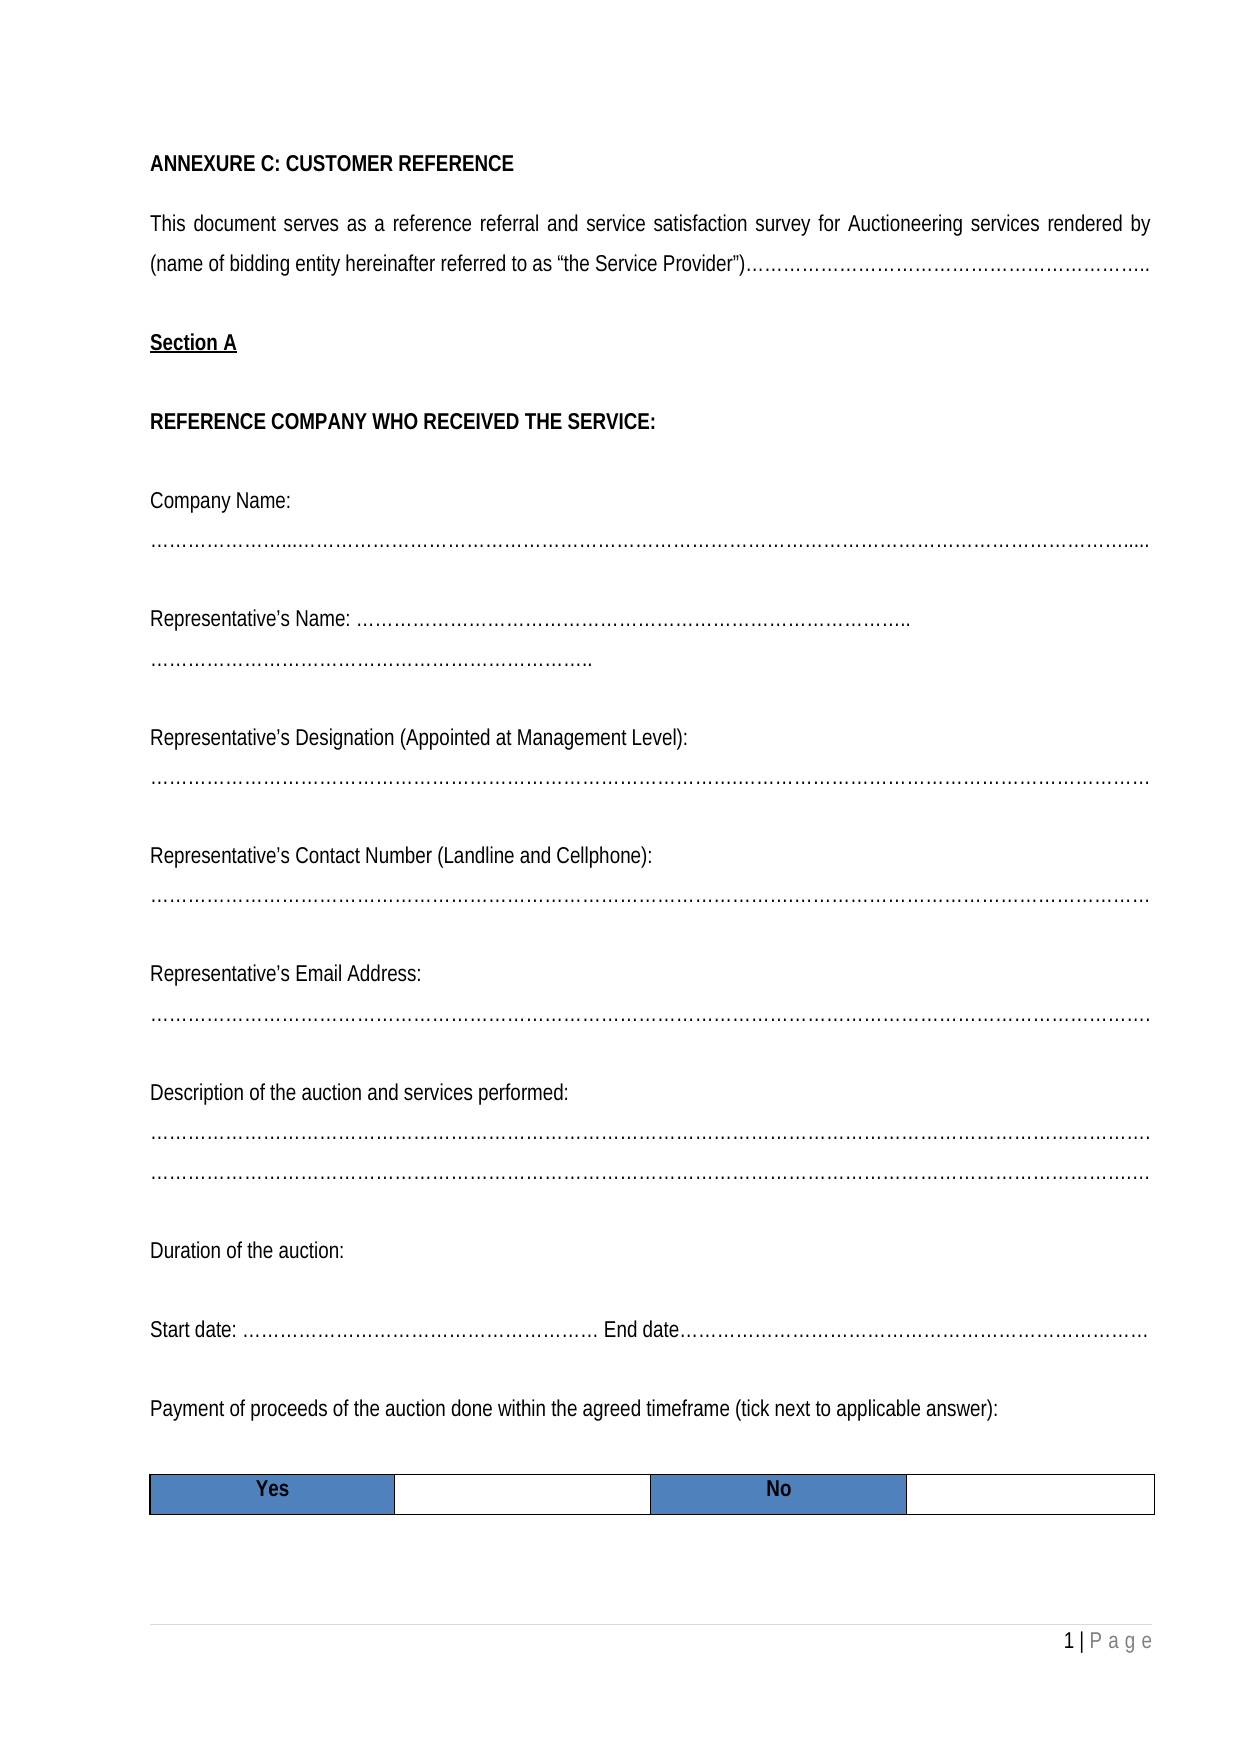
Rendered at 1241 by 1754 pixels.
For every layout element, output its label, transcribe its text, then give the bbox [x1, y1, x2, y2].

text ANNEXURE C: CUSTOMER REFERENCE [150, 150, 1152, 176]
text Description of the auction and services performed: …………………………………………………………………………………………………………………………………………….………………………………………………………………………………………………………………………………………….… [150, 1079, 1152, 1184]
text Company Name: [150, 487, 1152, 513]
text Representative’s Contact Number (Landline and Cellphone): ………………………………………………………………………………………….………………………………………………… [150, 842, 1152, 908]
text Payment of proceeds of the auction done within the agreed timeframe (tick next to applicable answer): [150, 1395, 1152, 1421]
text Duration of the auction: [150, 1237, 1152, 1263]
text Section A [150, 329, 1152, 355]
table_header [907, 1475, 1154, 1514]
text Start date: ………………………………………………… End date………………………………………………………………… [150, 1316, 1152, 1342]
text REFERENCE COMPANY WHO RECEIVED THE SERVICE: [150, 408, 1152, 434]
text This document serves as a reference referral and service satisfaction survey for Auctioneering services rendered by (name of bidding entity hereinafter referred to as “the Service Provider”)……………………………………………………….. [150, 210, 1152, 276]
text …………………...……………………………………………………………………………………………………………………..... [150, 526, 1152, 552]
table_header [395, 1475, 650, 1514]
text Representative’s Name: ……………………………………………………………………………..…………………………………………………………….. [150, 605, 1152, 671]
text Representative’s Designation (Appointed at Management Level): ………………………………………………………………………………….………………………………………………………… [150, 723, 1152, 789]
table_header Yes [151, 1475, 394, 1514]
table_header No [651, 1475, 906, 1514]
text Representative’s Email Address: ……………………………………………………………………………………………………………………………………………. [150, 960, 1152, 1026]
